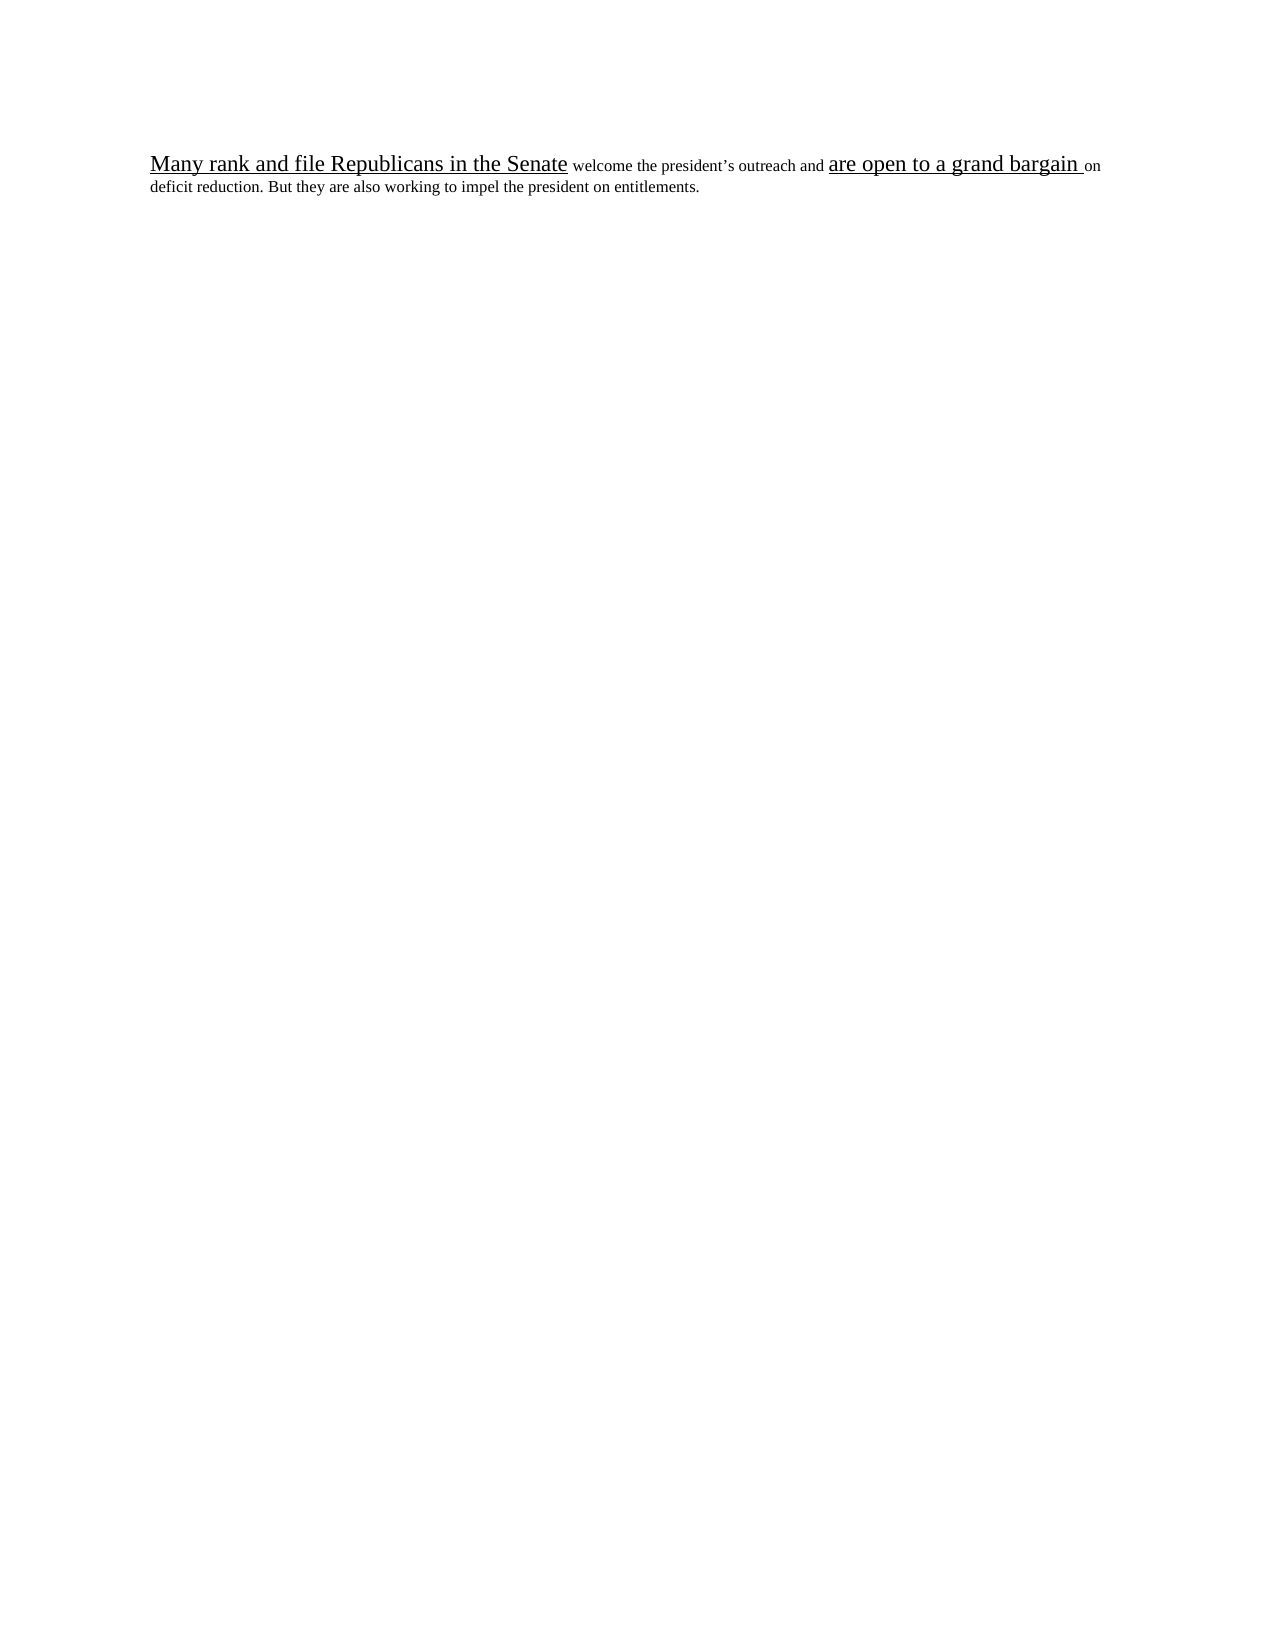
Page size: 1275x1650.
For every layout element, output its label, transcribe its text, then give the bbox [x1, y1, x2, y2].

text Many rank and file Republicans in the Senate welcome the president’s outreach and are open to a grand bargain on deficit reduction. But they are also working to impel the president on entitlements. [150, 150, 1125, 196]
